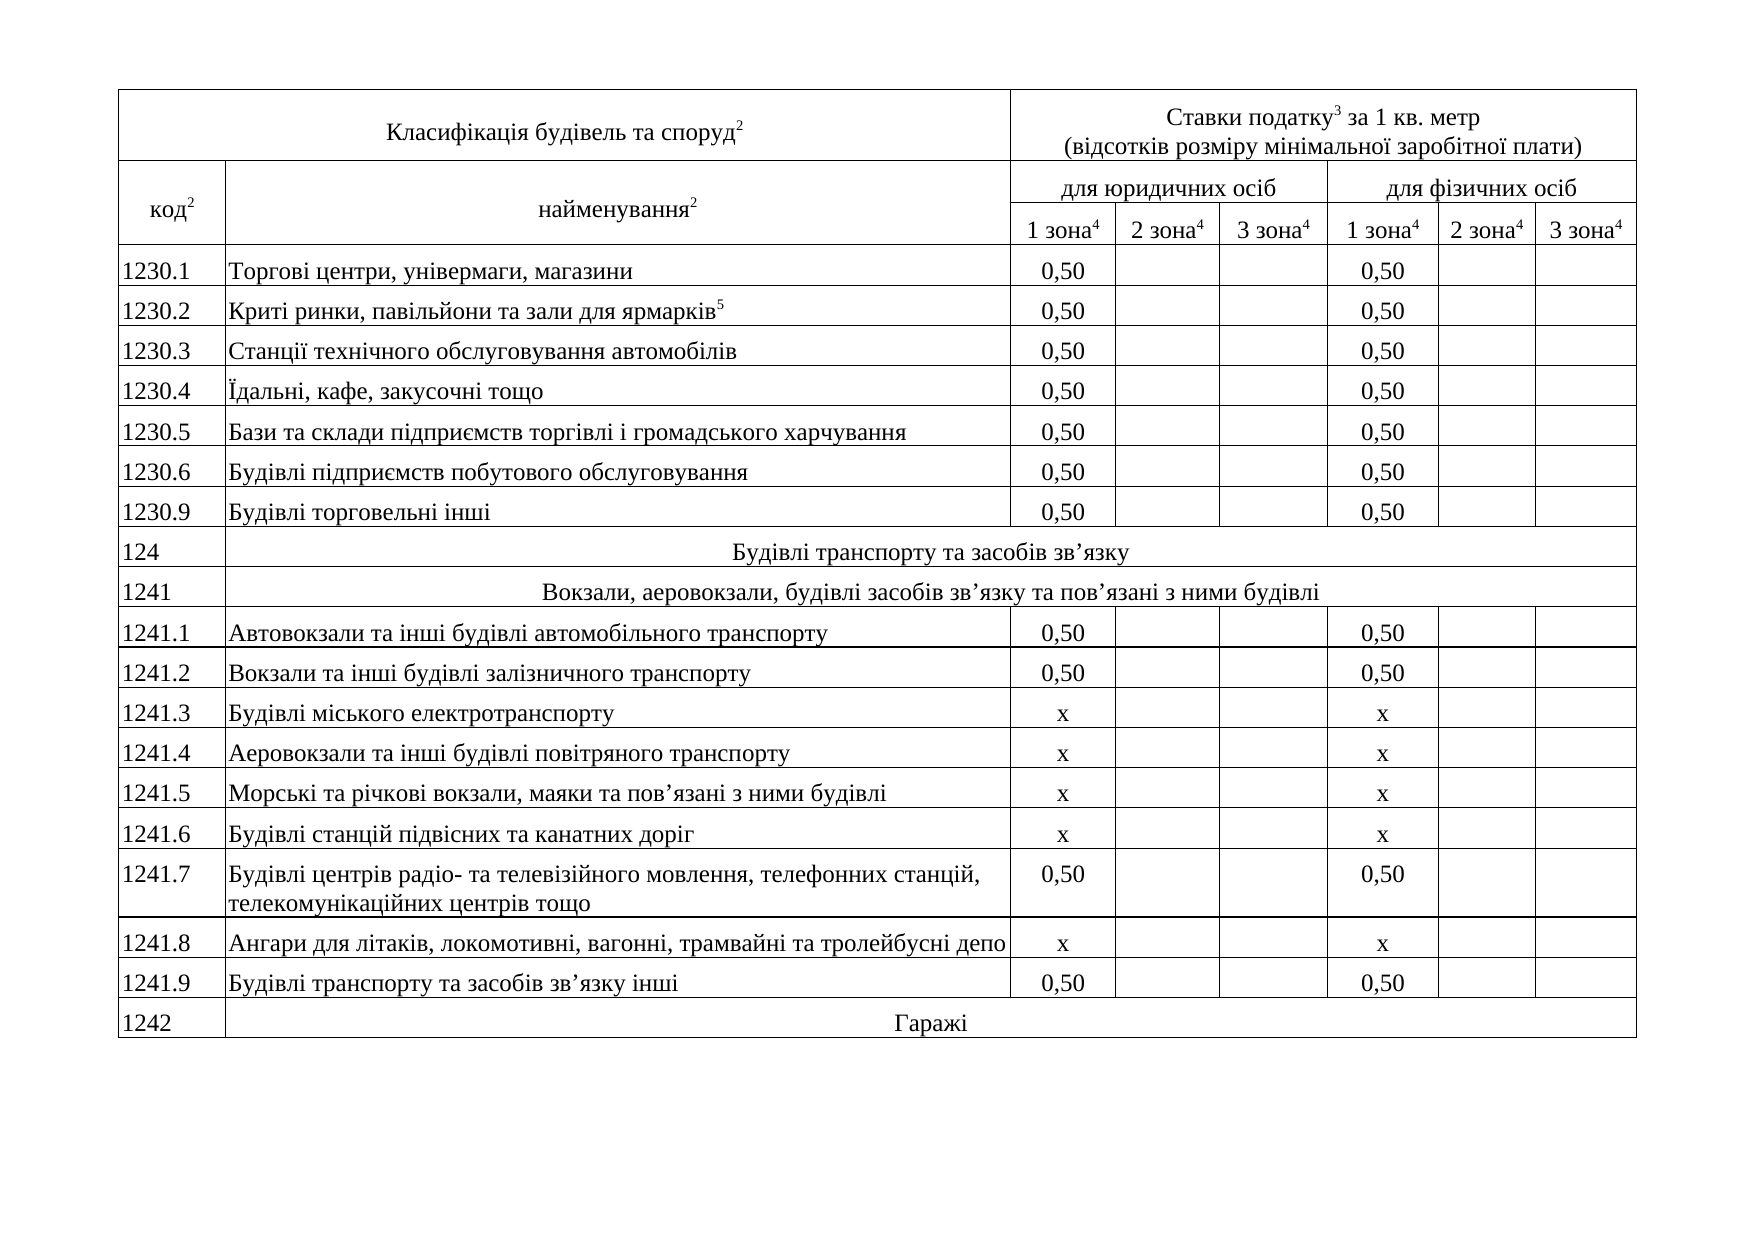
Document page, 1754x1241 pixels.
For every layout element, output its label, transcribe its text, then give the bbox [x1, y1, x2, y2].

table_cell 0,50 [1328, 406, 1438, 445]
table_cell [1439, 245, 1535, 284]
table_header Класифікація будівель та споруд2 [119, 90, 1010, 160]
table_cell 2 зона4 [1439, 203, 1535, 244]
table_cell 0,50 [1328, 849, 1438, 916]
table_cell [1116, 487, 1219, 526]
table_cell х [1328, 728, 1438, 767]
table_cell 0,50 [1011, 286, 1115, 325]
table_cell [1536, 648, 1636, 687]
table_cell [1536, 607, 1636, 646]
table_cell Аеровокзали та інші будівлі повітряного транспорту [226, 728, 1010, 767]
table_cell 1241.2 [119, 648, 225, 687]
table_cell [1220, 406, 1327, 445]
table_cell [1220, 648, 1327, 687]
table_cell Криті ринки, павільйони та зали для ярмарків5 [226, 286, 1010, 325]
table_cell 0,50 [1328, 487, 1438, 526]
table_cell [1220, 808, 1327, 847]
table_cell [1536, 728, 1636, 767]
table_cell 1241.3 [119, 688, 225, 727]
table_cell 0,50 [1328, 366, 1438, 405]
table_cell для фізичних осіб [1328, 161, 1636, 202]
table_cell [1536, 918, 1636, 957]
table_cell [1220, 688, 1327, 727]
table_cell [1116, 849, 1219, 916]
table_cell 0,50 [1011, 849, 1115, 916]
table_cell 1242 [119, 998, 225, 1037]
table_cell [1536, 245, 1636, 284]
table_header Ставки податку3 за 1 кв. метр (відсотків розміру мінімальної заробітної плати) [1011, 90, 1636, 160]
table_cell х [1011, 918, 1115, 957]
table_cell [1536, 326, 1636, 365]
table_cell найменування2 [226, 161, 1010, 244]
table_cell для юридичних осіб [1011, 161, 1327, 202]
table_cell [1116, 406, 1219, 445]
table_cell [1116, 607, 1219, 646]
table_cell 0,50 [1011, 446, 1115, 486]
table_cell 1230.6 [119, 446, 225, 486]
table_cell [1439, 446, 1535, 486]
table_cell Вокзали, аеровокзали, будівлі засобів зв’язку та пов’язані з ними будівлі [226, 567, 1636, 606]
table_cell 1241.7 [119, 849, 225, 916]
table_cell 1241.6 [119, 808, 225, 847]
table_cell [1220, 768, 1327, 807]
table_cell Їдальні, кафе, закусочні тощо [226, 366, 1010, 405]
table_cell 1 зона4 [1328, 203, 1438, 244]
table_cell 0,50 [1328, 446, 1438, 486]
table_cell 0,50 [1011, 366, 1115, 405]
table_cell [1220, 326, 1327, 365]
table_cell х [1328, 768, 1438, 807]
table_cell [1116, 688, 1219, 727]
table_cell [1536, 808, 1636, 847]
table_cell [1536, 487, 1636, 526]
table_cell [1116, 918, 1219, 957]
table_cell [1439, 406, 1535, 445]
table_cell 1241.5 [119, 768, 225, 807]
table_cell 1230.4 [119, 366, 225, 405]
table_cell [1116, 366, 1219, 405]
table_cell [1116, 648, 1219, 687]
table_cell Гаражі [226, 998, 1636, 1037]
table_cell 2 зона4 [1116, 203, 1219, 244]
table_cell 3 зона4 [1536, 203, 1636, 244]
table_cell х [1328, 688, 1438, 727]
table_cell Автовокзали та інші будівлі автомобільного транспорту [226, 607, 1010, 646]
table_cell код2 [119, 161, 225, 244]
table_cell [1116, 286, 1219, 325]
table_cell [1116, 808, 1219, 847]
table_cell Будівлі міського електротранспорту [226, 688, 1010, 727]
table_cell [1220, 918, 1327, 957]
table_cell 1230.1 [119, 245, 225, 284]
table_cell Будівлі транспорту та засобів зв’язку [226, 527, 1636, 566]
table_cell [1220, 607, 1327, 646]
table_cell 1241 [119, 567, 225, 606]
table_cell 1230.3 [119, 326, 225, 365]
table_cell 0,50 [1011, 607, 1115, 646]
table_cell Торгові центри, універмаги, магазини [226, 245, 1010, 284]
table_cell [1220, 446, 1327, 486]
table_cell 0,50 [1328, 245, 1438, 284]
table_cell [1116, 446, 1219, 486]
table_cell Морські та річкові вокзали, маяки та пов’язані з ними будівлі [226, 768, 1010, 807]
table_cell х [1328, 918, 1438, 957]
table_cell [1439, 958, 1535, 997]
table_cell 124 [119, 527, 225, 566]
table_cell Вокзали та інші будівлі залізничного транспорту [226, 648, 1010, 687]
table_cell Будівлі центрів радіо- та телевізійного мовлення, телефонних станцій, телекомунікаційних центрів тощо [226, 849, 1010, 916]
table_cell [1439, 768, 1535, 807]
table_cell [1536, 366, 1636, 405]
table_cell [1439, 728, 1535, 767]
table_cell [1536, 768, 1636, 807]
table_cell 1 зона4 [1011, 203, 1115, 244]
table_cell [1220, 487, 1327, 526]
table_cell [1439, 286, 1535, 325]
table_cell 0,50 [1328, 958, 1438, 997]
table_cell [1536, 688, 1636, 727]
table_cell [1116, 958, 1219, 997]
table_cell [1439, 648, 1535, 687]
table_cell 1230.5 [119, 406, 225, 445]
table_cell 0,50 [1011, 958, 1115, 997]
table_cell [1536, 958, 1636, 997]
table_cell х [1011, 688, 1115, 727]
table_cell [1116, 728, 1219, 767]
table_cell 0,50 [1328, 607, 1438, 646]
table_cell [1439, 487, 1535, 526]
table_cell [1116, 326, 1219, 365]
table_cell [1439, 688, 1535, 727]
table_cell Станції технічного обслуговування автомобілів [226, 326, 1010, 365]
table_cell [1116, 768, 1219, 807]
table_cell 0,50 [1011, 245, 1115, 284]
table_cell [1220, 958, 1327, 997]
table_cell [1220, 728, 1327, 767]
table_cell [1439, 326, 1535, 365]
table_cell [1220, 245, 1327, 284]
table_cell Будівлі станцій підвісних та канатних доріг [226, 808, 1010, 847]
table_cell [1439, 607, 1535, 646]
table_cell [1536, 286, 1636, 325]
table_cell х [1011, 808, 1115, 847]
table_cell 0,50 [1011, 406, 1115, 445]
table_cell 1230.2 [119, 286, 225, 325]
table_cell [1439, 366, 1535, 405]
table_cell 0,50 [1328, 326, 1438, 365]
table_cell Ангари для літаків, локомотивні, вагонні, трамвайні та тролейбусні депо [226, 918, 1010, 957]
table_cell х [1328, 808, 1438, 847]
table_cell [1536, 849, 1636, 916]
table_cell 1230.9 [119, 487, 225, 526]
table_cell 0,50 [1011, 326, 1115, 365]
table_cell [1439, 808, 1535, 847]
table_cell Бази та склади підприємств торгівлі і громадського харчування [226, 406, 1010, 445]
table_cell 0,50 [1328, 648, 1438, 687]
table_cell Будівлі транспорту та засобів зв’язку інші [226, 958, 1010, 997]
table_cell [1116, 245, 1219, 284]
table_cell Будівлі торговельні інші [226, 487, 1010, 526]
table_cell [1439, 849, 1535, 916]
table_cell 1241.9 [119, 958, 225, 997]
table_cell х [1011, 728, 1115, 767]
table_cell 0,50 [1011, 487, 1115, 526]
table_cell Будівлі підприємств побутового обслуговування [226, 446, 1010, 486]
table_cell [1220, 286, 1327, 325]
table_cell [1536, 446, 1636, 486]
table_cell 1241.4 [119, 728, 225, 767]
table_cell [1439, 918, 1535, 957]
table_cell 3 зона4 [1220, 203, 1327, 244]
table_cell 0,50 [1011, 648, 1115, 687]
table_cell 1241.8 [119, 918, 225, 957]
table_cell 1241.1 [119, 607, 225, 646]
table_cell [1220, 366, 1327, 405]
table_cell [1536, 406, 1636, 445]
table_cell х [1011, 768, 1115, 807]
table_cell [1220, 849, 1327, 916]
table_cell 0,50 [1328, 286, 1438, 325]
